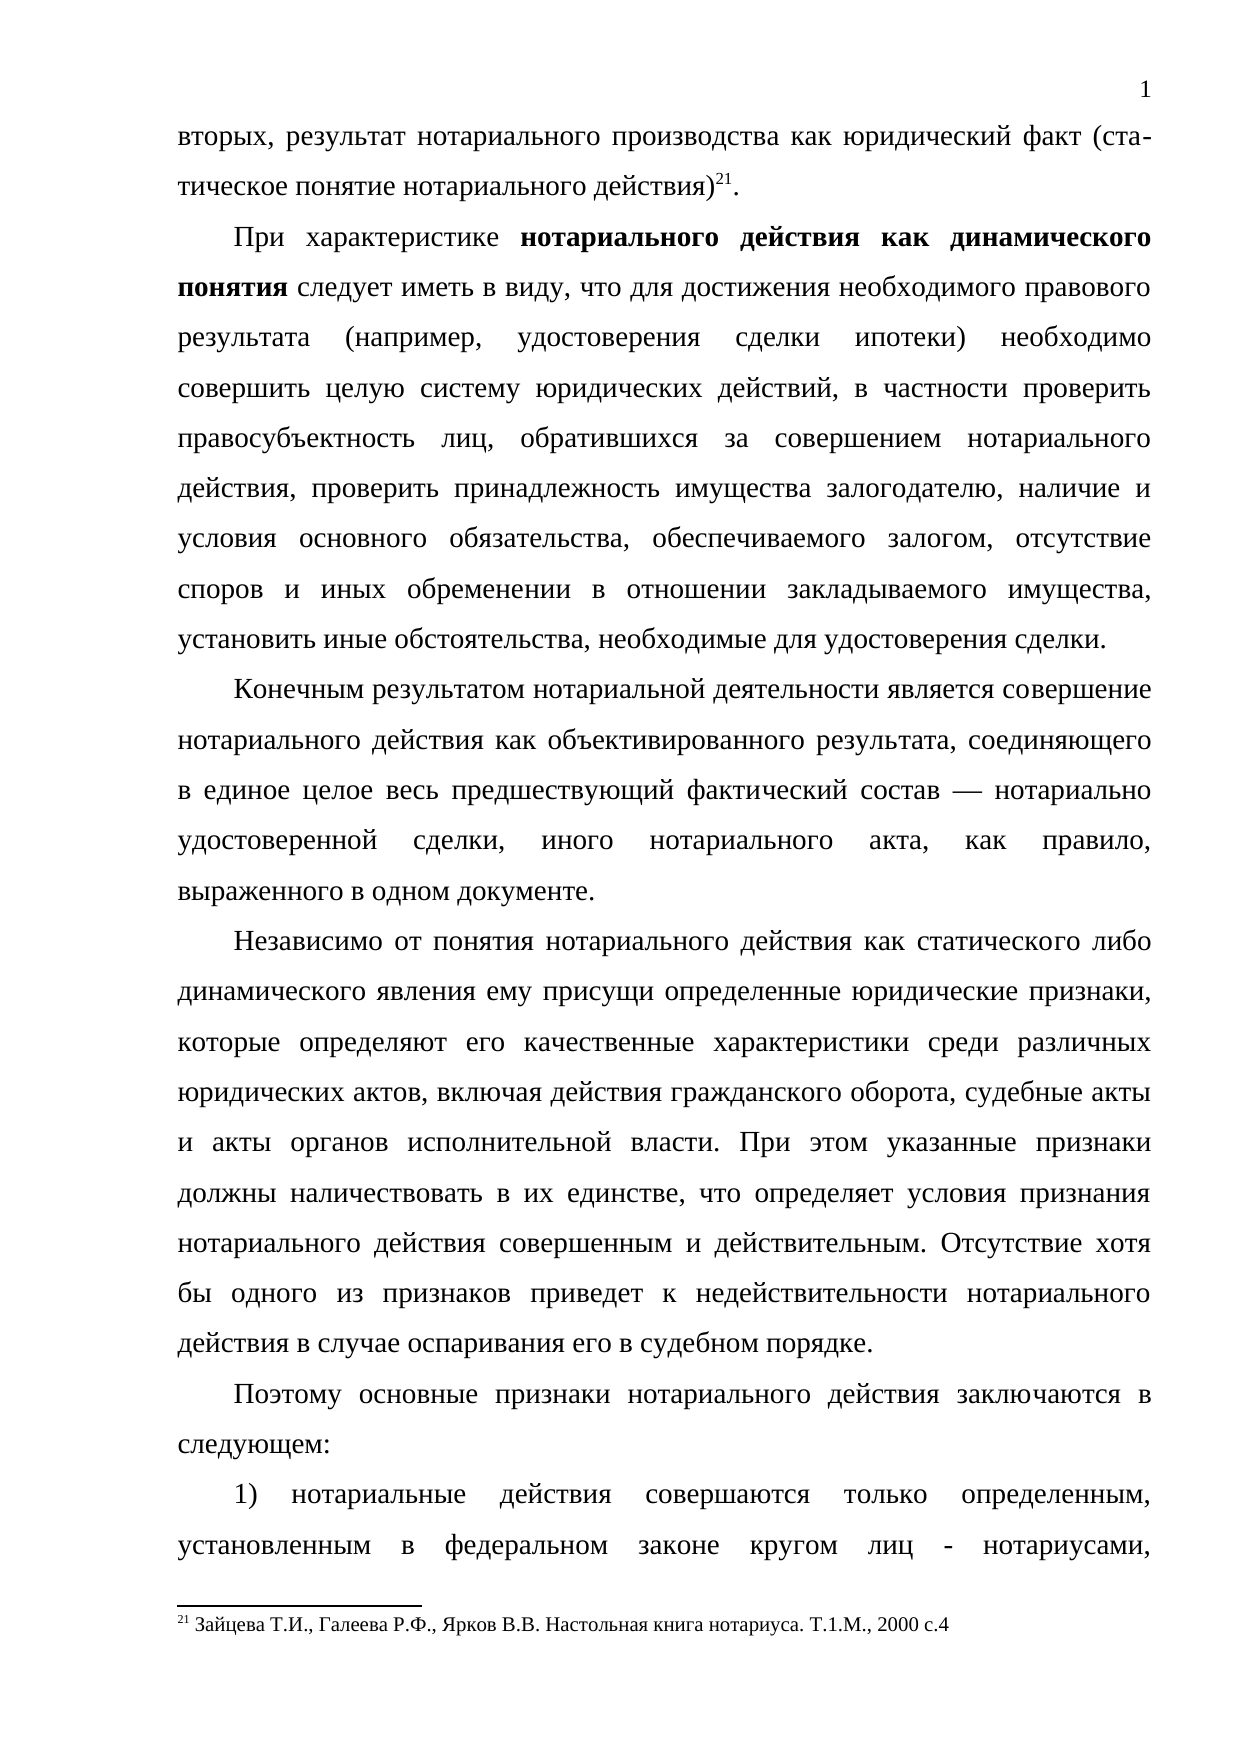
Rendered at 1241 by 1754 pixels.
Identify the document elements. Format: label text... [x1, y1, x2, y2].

text Независимо от понятия нотариального действия как статического либо динамического явления ему присущи определенные юридические признаки, которые определяют его качественные характеристики среди различных юридических актов, включая действия гражданского оборота, судебные акты и акты органов исполнительной власти. При этом указанные признаки должны наличествовать в их единстве, что определяет условия признания нотариального действия совершенным и действительным. Отсутствие хотя бы одного из признаков приведет к недействительности нотариального действия в случае оспаривания его в судебном порядке. [177, 923, 1152, 1359]
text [177, 118, 1152, 202]
text При характеристике нотариального действия как динамического понятия следует иметь в виду, что для достижения необходимого правового результата (например, удостоверения сделки ипотеки) необходимо совершить целую систему юридических действий, в частности проверить правосубъектность лиц, обратившихся за совершением нотариального действия, проверить принадлежность имущества залогодателю, наличие и условия основного обязательства, обеспечиваемого залогом, отсутствие споров и иных обременении в отношении закладываемого имущества, установить иные обстоятельства, необходимые для удостоверения сделки. [177, 219, 1152, 655]
text Конечным результатом нотариальной деятельности является совершение нотариального действия как объективированного результата, соединяющего в единое целое весь предшествующий фактический состав — нотариально удостоверенной сделки, иного нотариального акта, как правило, выраженного в одном документе. [177, 672, 1152, 906]
text Поэтому основные признаки нотариального действия заключаются в следующем: [177, 1376, 1152, 1460]
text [177, 1477, 1152, 1560]
